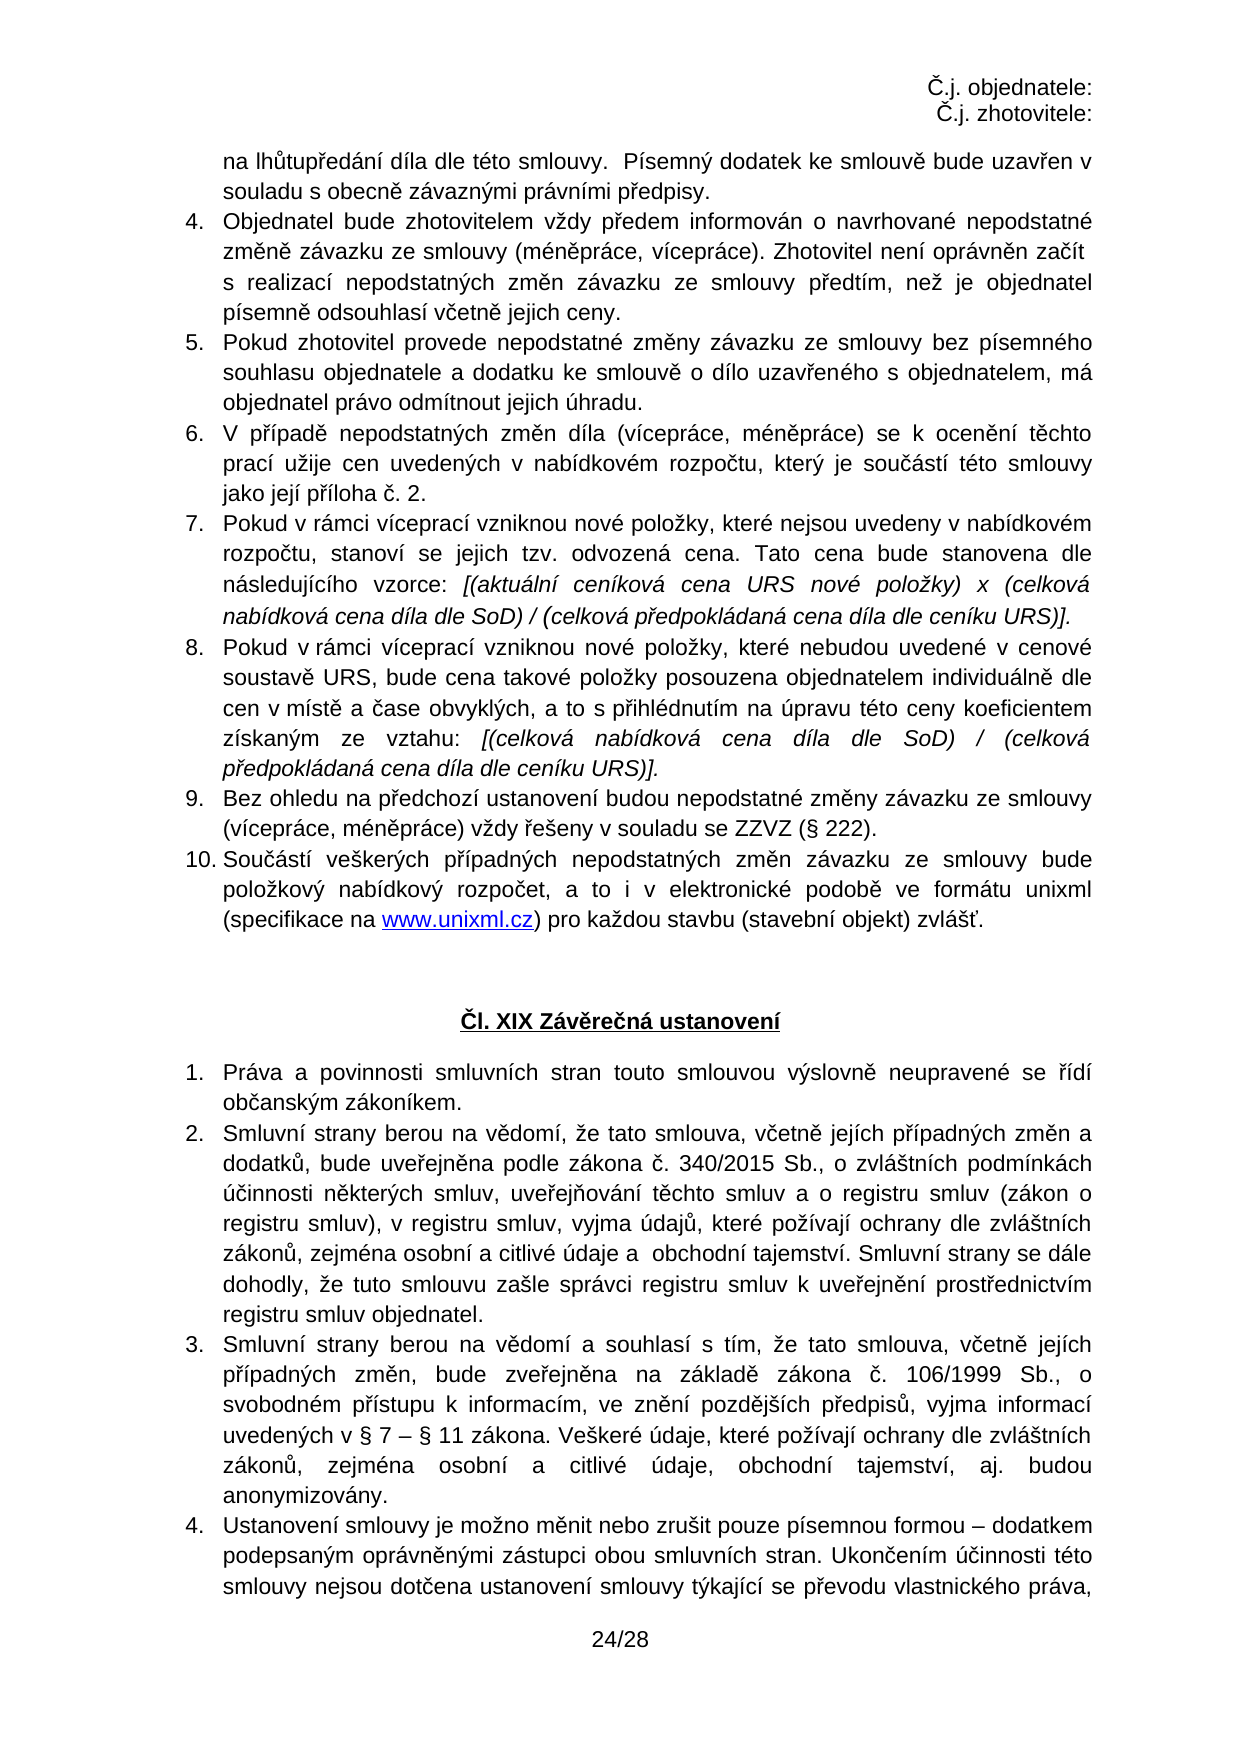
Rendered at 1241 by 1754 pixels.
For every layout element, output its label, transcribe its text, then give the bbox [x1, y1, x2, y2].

list Bez ohledu na předchozí ustanovení budou nepodstatné změny závazku ze smlouvy (vícepráce, méněpráce) vždy řešeny v souladu se ZZVZ (§ 222). [185, 785, 1093, 842]
list Práva a povinnosti smluvních stran touto smlouvou výslovně neupravené se řídí občanským zákoníkem. [185, 1059, 1093, 1116]
list Pokud v rámci víceprací vzniknou nové položky, které nebudou uvedené v cenové soustavě URS, bude cena takové položky posouzena objednatelem individuálně dle cen v místě a čase obvyklých, a to s přihlédnutím na úpravu této ceny koeficientem získaným ze vztahu: [(celková nabídková cena díla dle SoD) / (celková předpokládaná cena díla dle ceníku URS)]. [185, 634, 1093, 781]
list V případě nepodstatných změn díla (vícepráce, méněpráce) se k ocenění těchto prací užije cen uvedených v nabídkovém rozpočtu, který je součástí této smlouvy jako její příloha č. 2. [185, 419, 1093, 506]
list Pokud zhotovitel provede nepodstatné změny závazku ze smlouvy bez písemného souhlasu objednatele a dodatku ke smlouvě o dílo uzavřeného s objednatelem, má objednatel právo odmítnout jejich úhradu. [185, 329, 1093, 416]
list Smluvní strany berou na vědomí a souhlasí s tím, že tato smlouva, včetně jejích případných změn, bude zveřejněna na základě zákona č. 106/1999 Sb., o svobodném přístupu k informacím, ve znění pozdějších předpisů, vyjma informací uvedených v § 7 – § 11 zákona. Veškeré údaje, které požívají ochrany dle zvláštních zákonů, zejména osobní a citlivé údaje, obchodní tajemství, aj. budou anonymizovány. [185, 1331, 1093, 1508]
list Smluvní strany berou na vědomí, že tato smlouva, včetně jejích případných změn a dodatků, bude uveřejněna podle zákona č. 340/2015 Sb., o zvláštních podmínkách účinnosti některých smluv, uveřejňování těchto smluv a o registru smluv (zákon o registru smluv), v registru smluv, vyjma údajů, které požívají ochrany dle zvláštních zákonů, zejména osobní a citlivé údaje a obchodní tajemství. Smluvní strany se dále dohodly, že tuto smlouvu zašle správci registru smluv k uveřejnění prostřednictvím registru smluv objednatel. [185, 1119, 1093, 1327]
list Objednatel bude zhotovitelem vždy předem informován o navrhované nepodstatné změně závazku ze smlouvy (méněpráce, vícepráce). Zhotovitel není oprávněn začít s realizací nepodstatných změn závazku ze smlouvy předtím, než je objednatel písemně odsouhlasí včetně jejich ceny. [185, 208, 1093, 325]
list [185, 1512, 1093, 1599]
list Pokud v rámci víceprací vzniknou nové položky, které nejsou uvedeny v nabídkovém rozpočtu, stanoví se jejich tzv. odvozená cena. Tato cena bude stanovena dle následujícího vzorce: [(aktuální ceníková cena URS nové položky) x (celková nabídková cena díla dle SoD) / (celková předpokládaná cena díla dle ceníku URS)]. [185, 510, 1093, 630]
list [185, 148, 1093, 204]
text Čl. XIX Závěrečná ustanovení [148, 1008, 1093, 1034]
list Součástí veškerých případných nepodstatných změn závazku ze smlouvy bude položkový nabídkový rozpočet, a to i v elektronické podobě ve formátu unixml (specifikace na www.unixml.cz) pro každou stavbu (stavební objekt) zvlášť. [185, 846, 1093, 932]
